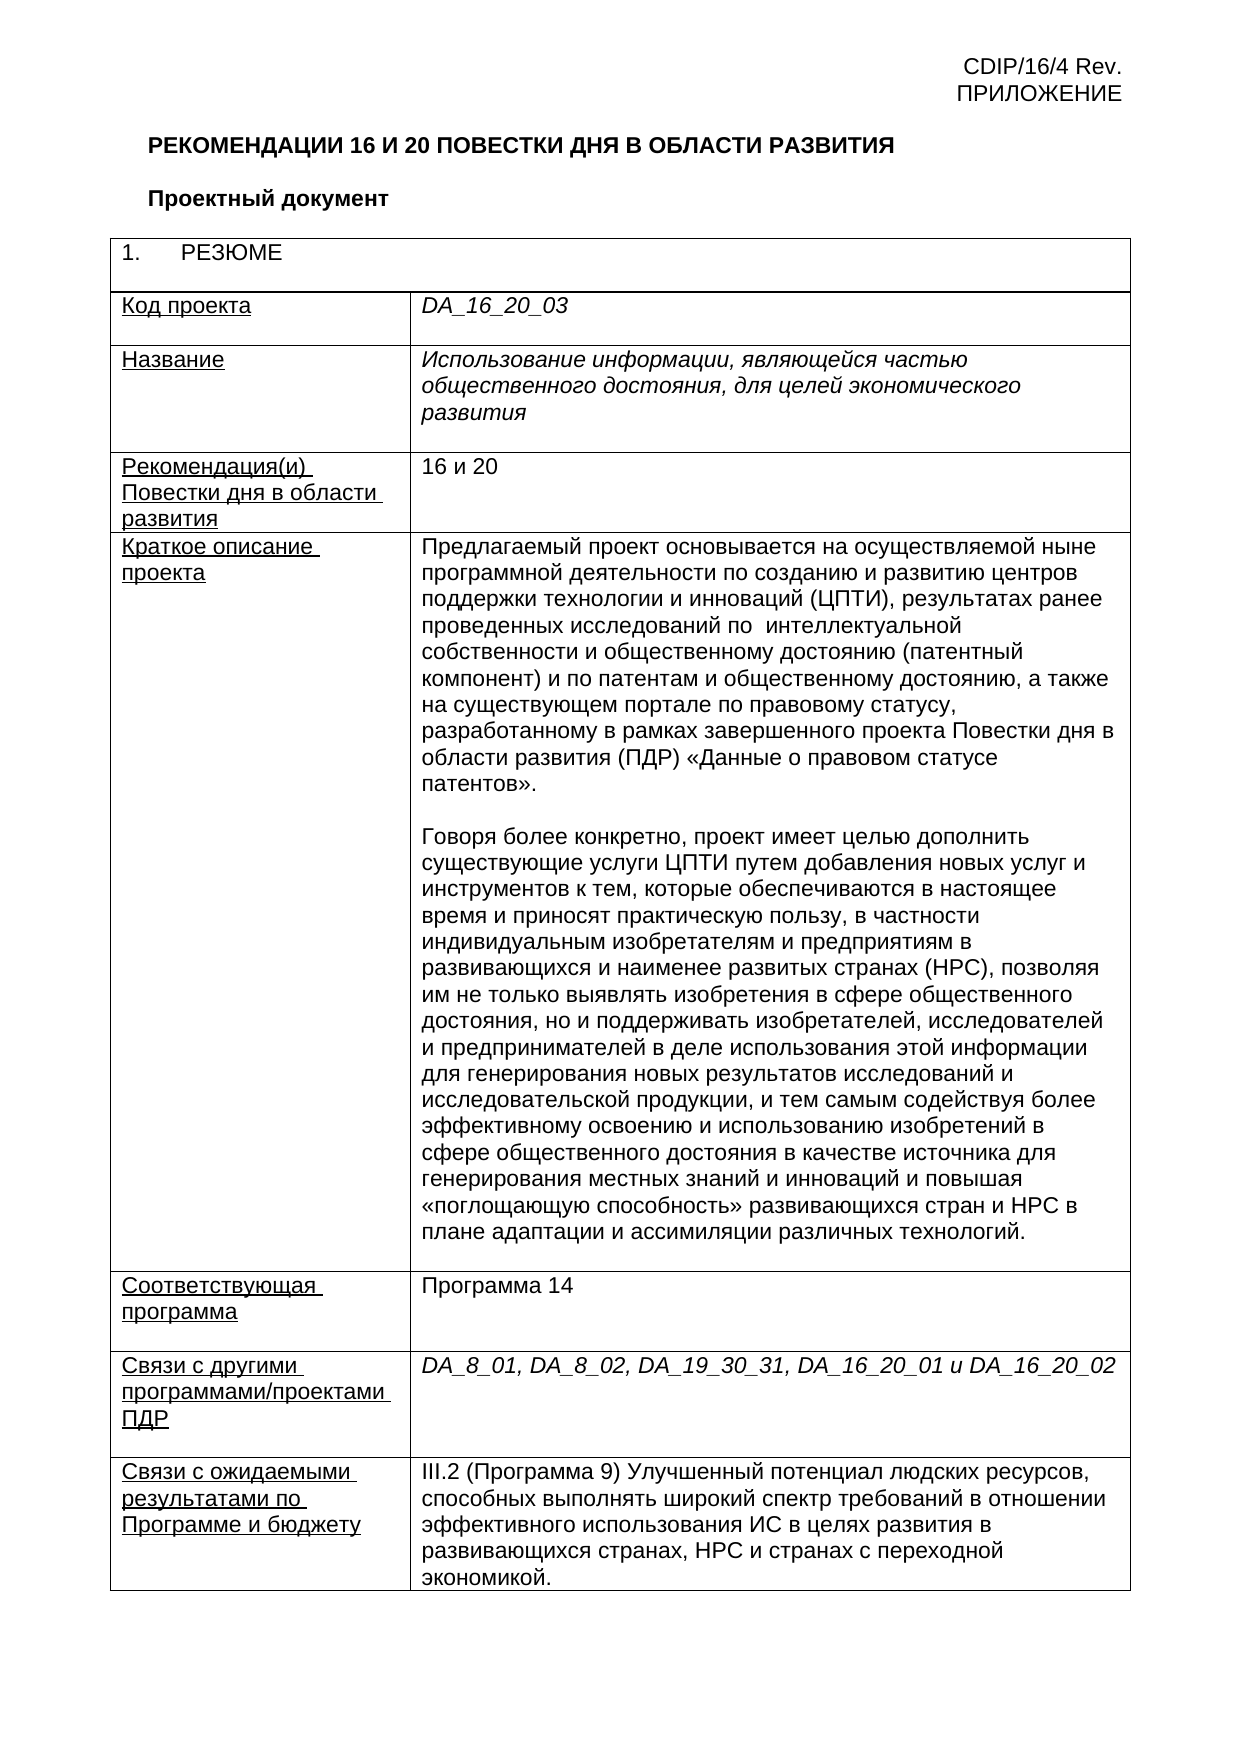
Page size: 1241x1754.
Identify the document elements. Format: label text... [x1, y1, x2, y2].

table_cell 16 и 20 [411, 453, 1130, 532]
table_cell Название [111, 346, 410, 452]
table_cell Соответствующая программа [111, 1272, 410, 1351]
table_cell Предлагаемый проект основывается на осуществляемой ныне программной деятельности по созданию и развитию центров поддержки технологии и инноваций (ЦПТИ), результатах ранее проведенных исследований по интеллектуальной собственности и общественному достоянию (патентный компонент) и по патентам и общественному достоянию, а также на существующем портале по правовому статусу, разработанному в рамках завершенного проекта Повестки дня в области развития (ПДР) «Данные о правовом статусе патентов». Говоря более конкретно, проект имеет целью дополнить существующие услуги ЦПТИ путем добавления новых услуг и инструментов к тем, которые обеспечиваются в настоящее время и приносят практическую пользу, в частности индивидуальным изобретателям и предприятиям в развивающихся и наименее развитых странах (НРС), позволяя им не только выявлять изобретения в сфере общественного достояния, но и поддерживать изобретателей, исследователей и предпринимателей в деле использования этой информации для генерирования новых результатов исследований и исследовательской продукции, и тем самым содействуя более эффективному освоению и использованию изобретений в сфере общественного достояния в качестве источника для генерирования местных знаний и инноваций и повышая «поглощающую способность» развивающихся стран и НРС в плане адаптации и ассимиляции различных технологий. [411, 533, 1130, 1271]
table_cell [111, 1458, 410, 1590]
table_cell Краткое описание проекта [111, 533, 410, 1271]
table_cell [411, 1458, 1130, 1590]
table_cell DA_16_20_03 [411, 293, 1130, 345]
table_cell DA_8_01, DA_8_02, DA_19_30_31, DA_16_20_01 и DA_16_20_02 [411, 1352, 1130, 1457]
table_header 1. РЕЗЮМЕ [111, 239, 1130, 291]
table_cell Рекомендация(и) Повестки дня в области развития [111, 453, 410, 532]
text Проектный документ [148, 185, 1122, 211]
table_cell Связи с другими программами/проектами ПДР [111, 1352, 410, 1457]
table_cell Использование информации, являющейся частью общественного достояния, для целей экономического развития [411, 346, 1130, 452]
table_cell Программа 14 [411, 1272, 1130, 1351]
text РЕКОМЕНДАЦИИ 16 И 20 ПОВЕСТКИ ДНЯ В ОБЛАСТИ РАЗВИТИЯ [148, 132, 1122, 158]
table_cell Код проекта [111, 293, 410, 345]
